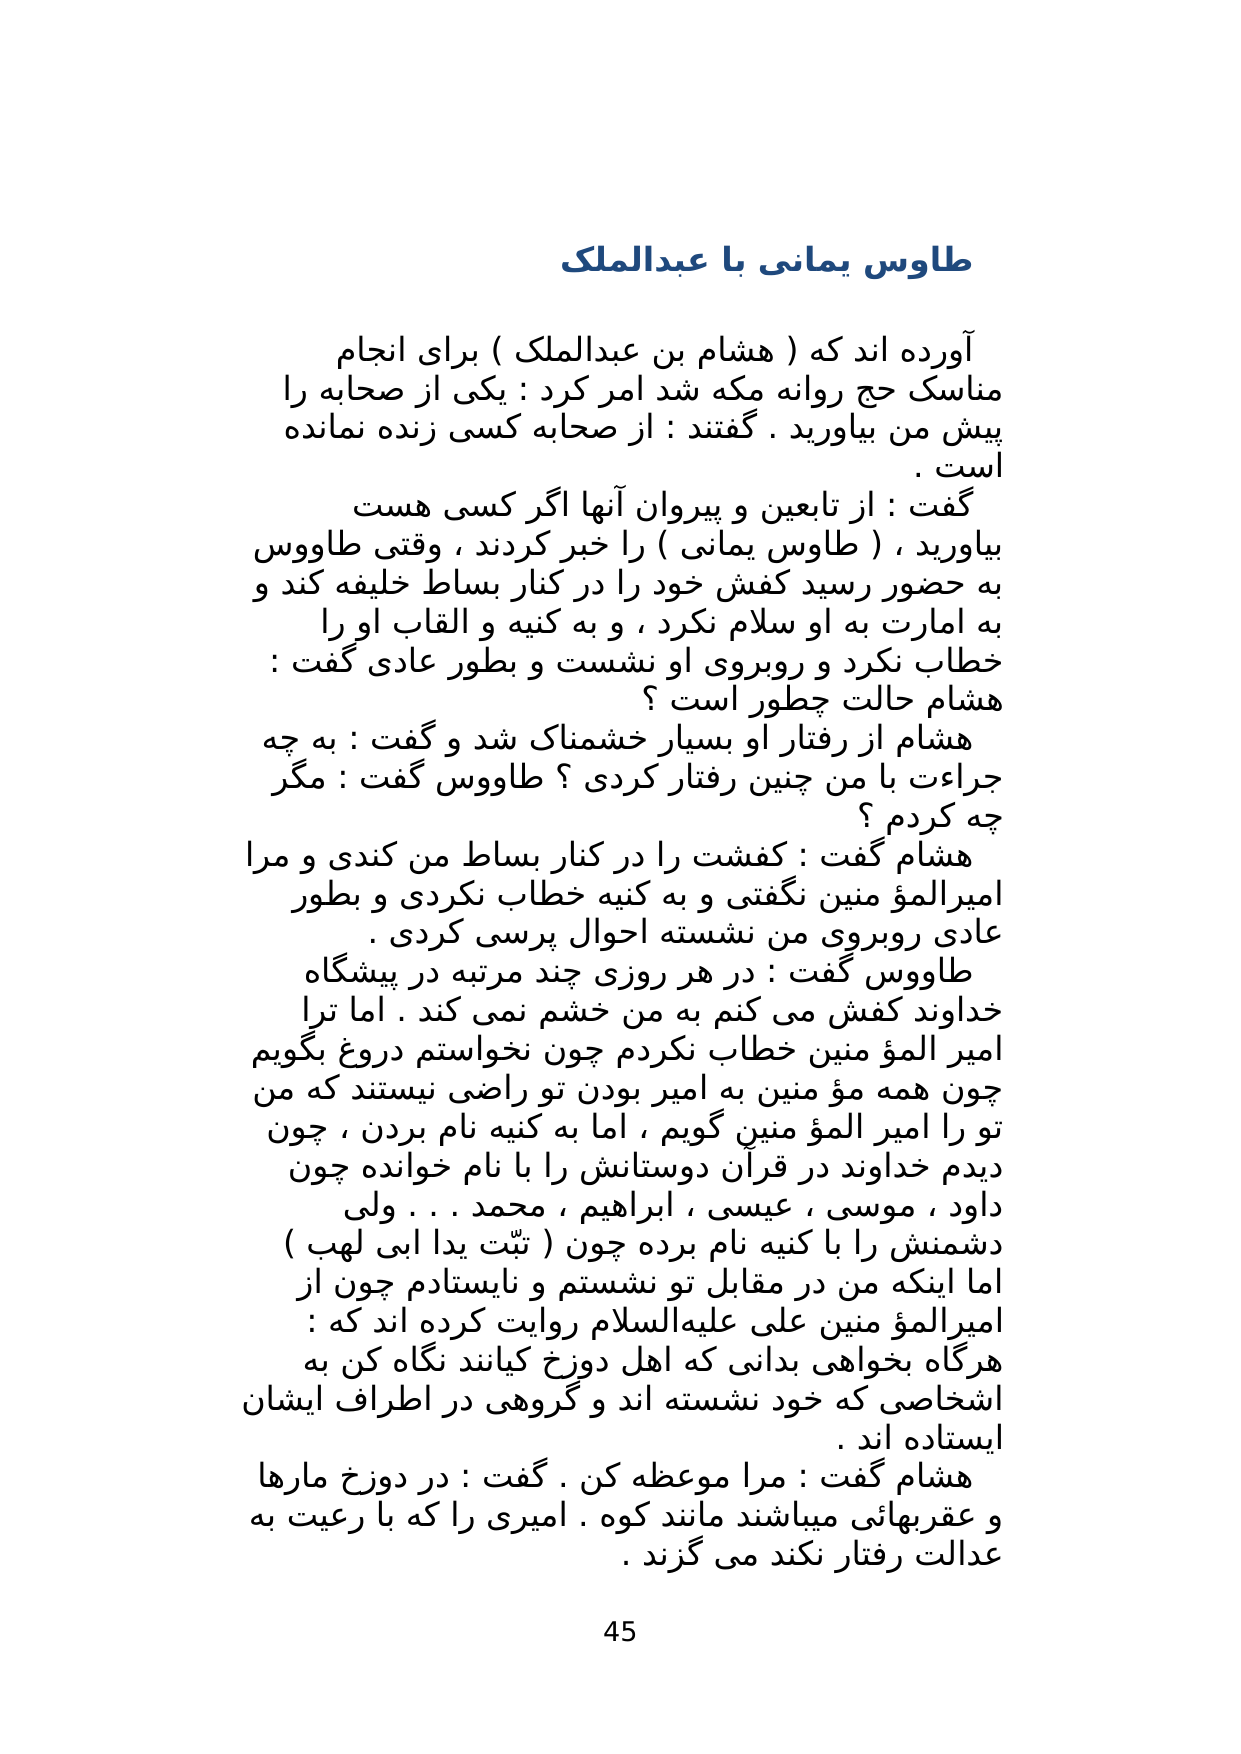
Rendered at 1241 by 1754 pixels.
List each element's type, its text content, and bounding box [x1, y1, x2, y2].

text طاووس گفت : در هر روزی چند مرتبه در پیشگاه خداوند کفش می کنم به من خشم نمی کند . اما ترا امیر المؤ منین خطاب نکردم چون نخواستم دروغ بگویم چون همه مؤ منین به امیر بودن تو راضی نیستند که من تو را امیر المؤ منین گویم ، اما به کنیه نام بردن ، چون دیدم خداوند در قرآن دوستانش را با نام خوانده چون داود ، موسی ، عیسی ، ابراهیم ، محمد . . . ولی دشمنش را با کنیه نام برده چون ( تبّت یدا ابی لهب ) اما اینکه من در مقابل تو نشستم و نایستادم چون از امیرالمؤ منین علی عليه‌السلام روایت کرده اند که : هرگاه بخواهی بدانی که اهل دوزخ کیانند نگاه کن به اشخاصی که خود نشسته اند و گروهی در اطراف ایشان ایستاده اند . [236, 952, 1004, 1457]
text هشام گفت : کفشت را در کنار بساط من کندی و مرا امیرالمؤ منین نگفتی و به کنیه خطاب نکردی و بطور عادی روبروی من نشسته احوال پرسی کردی . [236, 835, 1004, 952]
text هشام از رفتار او بسیار خشمناک شد و گفت : به چه جراءت با من چنین رفتار کردی ؟ طاووس گفت : مگر چه کردم ؟ [236, 719, 1004, 835]
text آورده اند که ( هشام بن عبدالملک ) برای انجام مناسک حج روانه مکه شد امر کرد : یکی از صحابه را پیش من بیاورید . گفتند : از صحابه کسی زنده نمانده است . [236, 330, 1004, 486]
text گفت : از تابعین و پیروان آنها اگر کسی هست بیاورید ، ( طاوس یمانی ) را خبر کردند ، وقتی طاووس به حضور رسید کفش خود را در کنار بساط خلیفه کند و به امارت به او سلام نکرد ، و به کنیه و القاب او را خطاب نکرد و روبروی او نشست و بطور عادی گفت : هشام حالت چطور است ؟ [236, 486, 1004, 719]
text هشام گفت : مرا موعظه کن . گفت : در دوزخ مارها و عقربهائی میباشند مانند کوه . امیری را که با رعیت به عدالت رفتار نکند می گزند . [236, 1457, 1004, 1573]
subtitle طاوس یمانی با عبدالملک [236, 241, 1004, 279]
